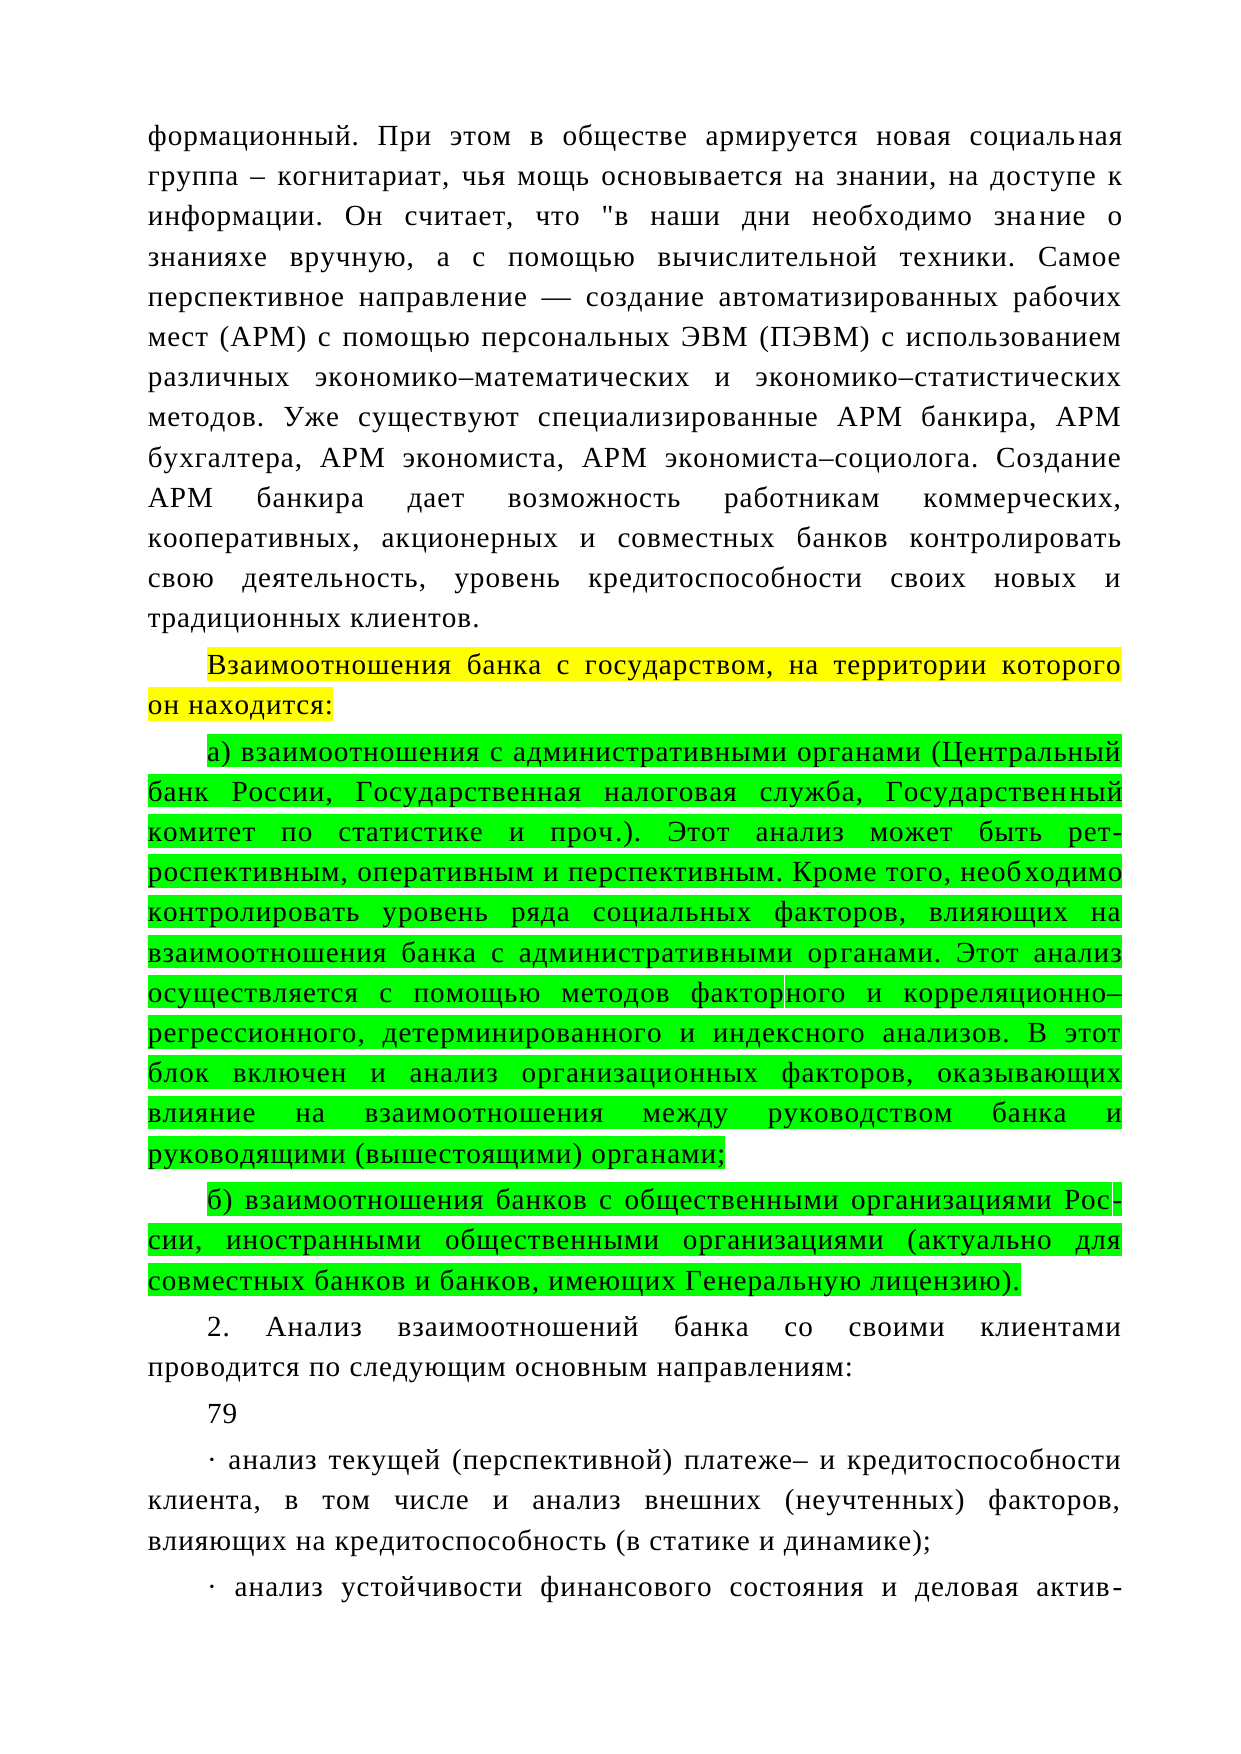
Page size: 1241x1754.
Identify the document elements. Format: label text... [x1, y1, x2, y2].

text · анализ текущей (перспективной) платеже– и кредитоспособности клиента, в том числе и анализ внешних (неучтенных) факторов, влияющих на кредитоспособность (в статике и динамике); [148, 1442, 1122, 1556]
text б) взаимоотношения банков с общественными организациями России, иностранными общественными организациями (актуально для совместных банков и банков, имеющих Генеральную лицензию). [148, 1256, 1122, 1296]
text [148, 1569, 1122, 1603]
text а) взаимоотношения с административными органами (Центральный банк России, Государственная налоговая служба, Государственный комитет по статистике и проч.). Этот анализ может быть ретроспективным, оперативным и перспективным. Кроме того, необходимо контролировать уровень ряда социальных факторов, влияющих на взаимоотношения банка с административными органами. Этот анализ осуществляется с помощью методов факторного и корреляционно–регрессионного, детерминированного и индексного анализов. В этот блок включен и анализ организационных факторов, оказывающих влияние на взаимоотношения между руководством банка и руководящими (вышестоящими) органами; [148, 968, 1122, 1015]
text б) взаимоотношения банков с общественными организациями России, иностранными общественными организациями (актуально для совместных банков и банков, имеющих Генеральную лицензию). [148, 1182, 1122, 1223]
text Взаимоотношения банка с государством, на территории которого он находится: [148, 647, 1122, 721]
text а) взаимоотношения с административными органами (Центральный банк России, Государственная налоговая служба, Государственный комитет по статистике и проч.). Этот анализ может быть ретроспективным, оперативным и перспективным. Кроме того, необходимо контролировать уровень ряда социальных факторов, влияющих на взаимоотношения банка с административными органами. Этот анализ осуществляется с помощью методов факторного и корреляционно–регрессионного, детерминированного и индексного анализов. В этот блок включен и анализ организационных факторов, оказывающих влияние на взаимоотношения между руководством банка и руководящими (вышестоящими) органами; [148, 1129, 1122, 1169]
text а) взаимоотношения с административными органами (Центральный банк России, Государственная налоговая служба, Государственный комитет по статистике и проч.). Этот анализ может быть ретроспективным, оперативным и перспективным. Кроме того, необходимо контролировать уровень ряда социальных факторов, влияющих на взаимоотношения банка с административными органами. Этот анализ осуществляется с помощью методов факторного и корреляционно–регрессионного, детерминированного и индексного анализов. В этот блок включен и анализ организационных факторов, оказывающих влияние на взаимоотношения между руководством банка и руководящими (вышестоящими) органами; [148, 734, 1122, 774]
text 2. Анализ взаимоотношений банка со своими клиентами проводится по следующим основным направлениям: [148, 1309, 1122, 1383]
text 79 [148, 1396, 1122, 1429]
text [148, 118, 1122, 634]
